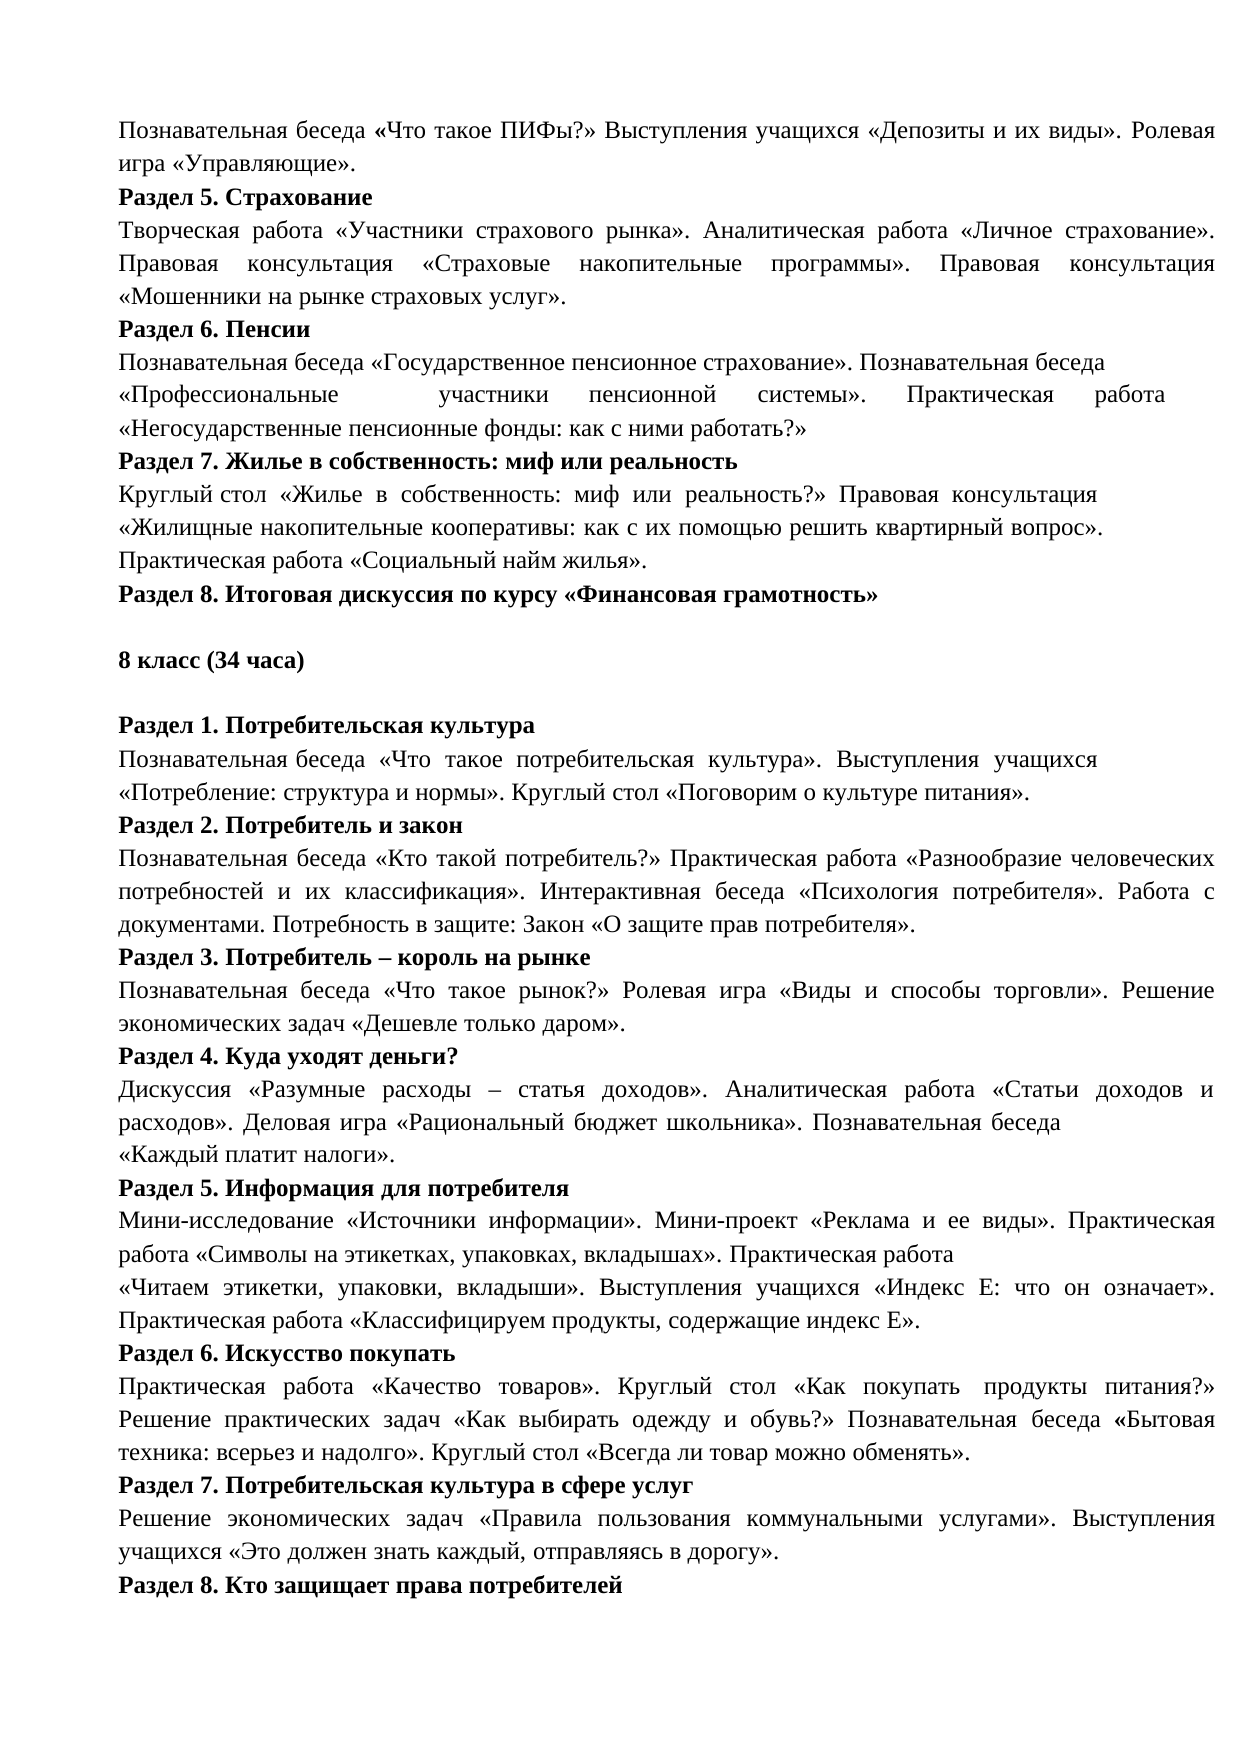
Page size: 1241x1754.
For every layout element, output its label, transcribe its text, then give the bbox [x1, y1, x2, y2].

text «Читаем этикетки, упаковки, вкладыши». Выступления учащихся «Индекс Е: что он означает». Практическая работа «Классифицируем продукты, содержащие индекс Е». [118, 1272, 1215, 1334]
text Познавательная беседа «Государственное пенсионное страхование». Познавательная беседа [118, 347, 1215, 375]
text «Негосударственные пенсионные фонды: как с ними работать?» [118, 413, 1215, 441]
text Познавательная беседа «Что такое потребительская культура». Выступления учащихся [118, 744, 1215, 773]
text Раздел 6. Искусство покупать [118, 1338, 1215, 1367]
text Решение экономических задач «Правила пользования коммунальными услугами». Выступления учащихся «Это должен знать каждый, отправляясь в дорогу». [118, 1503, 1215, 1565]
text Раздел 8. Итоговая дискуссия по курсу «Финансовая грамотность» [118, 579, 1215, 607]
text Познавательная беседа «Что такое ПИФы?» Выступления учащихся «Депозиты и их виды». Ролевая игра «Управляющие». [118, 115, 1215, 177]
text Раздел 1. Потребительская культура [118, 711, 1215, 740]
text Раздел 7. Жилье в собственность: миф или реальность [118, 446, 1215, 475]
text Раздел 4. Куда уходят деньги? [118, 1041, 1215, 1070]
text «Жилищные накопительные кооперативы: как с их помощью решить квартирный вопрос». Практическая работа «Социальный найм жилья». [118, 512, 1215, 574]
text Познавательная беседа «Что такое рынок?» Ролевая игра «Виды и способы торговли». Решение экономических задач «Дешевле только даром». [118, 975, 1215, 1037]
text Раздел 3. Потребитель – король на рынке [118, 942, 1215, 971]
text Познавательная беседа «Кто такой потребитель?» Практическая работа «Разнообразие человеческих потребностей и их классификация». Интерактивная беседа «Психология потребителя». Работа с документами. Потребность в защите: Закон «О защите прав потребителя». [118, 843, 1215, 938]
text Раздел 6. Пенсии [118, 314, 1215, 343]
text «Каждый платит налоги». [118, 1140, 1215, 1168]
text Практическая работа «Качество товаров». Круглый стол «Как покупать продукты питания?» Решение практических задач «Как выбирать одежду и обувь?» Познавательная беседа «Бытовая техника: всерьез и надолго». Круглый стол «Всегда ли товар можно обменять». [118, 1371, 1215, 1466]
text Раздел 8. Кто защищает права потребителей [118, 1570, 1215, 1599]
text Творческая работа «Участники страхового рынка». Аналитическая работа «Личное страхование». Правовая консультация «Страховые накопительные программы». Правовая консультация «Мошенники на рынке страховых услуг». [118, 215, 1215, 309]
text Раздел 5. Страхование [118, 182, 1215, 210]
text «Профессиональные участники пенсионной системы». Практическая работа [118, 379, 1215, 408]
text Дискуссия «Разумные расходы – статья доходов». Аналитическая работа «Статьи доходов и расходов». Деловая игра «Рациональный бюджет школьника». Познавательная беседа [118, 1074, 1215, 1135]
text Мини-исследование «Источники информации». Мини-проект «Реклама и ее виды». Практическая работа «Символы на этикетках, упаковках, вкладышах». Практическая работа [118, 1206, 1215, 1267]
text Раздел 5. Информация для потребителя [118, 1173, 1215, 1202]
text Раздел 2. Потребитель и закон [118, 810, 1215, 839]
text Круглый стол «Жилье в собственность: миф или реальность?» Правовая консультация [118, 479, 1215, 508]
text 8 класс (34 часа) [118, 645, 1215, 674]
text «Потребление: структура и нормы». Круглый стол «Поговорим о культуре питания». [118, 777, 1215, 806]
text Раздел 7. Потребительская культура в сфере услуг [118, 1470, 1215, 1499]
